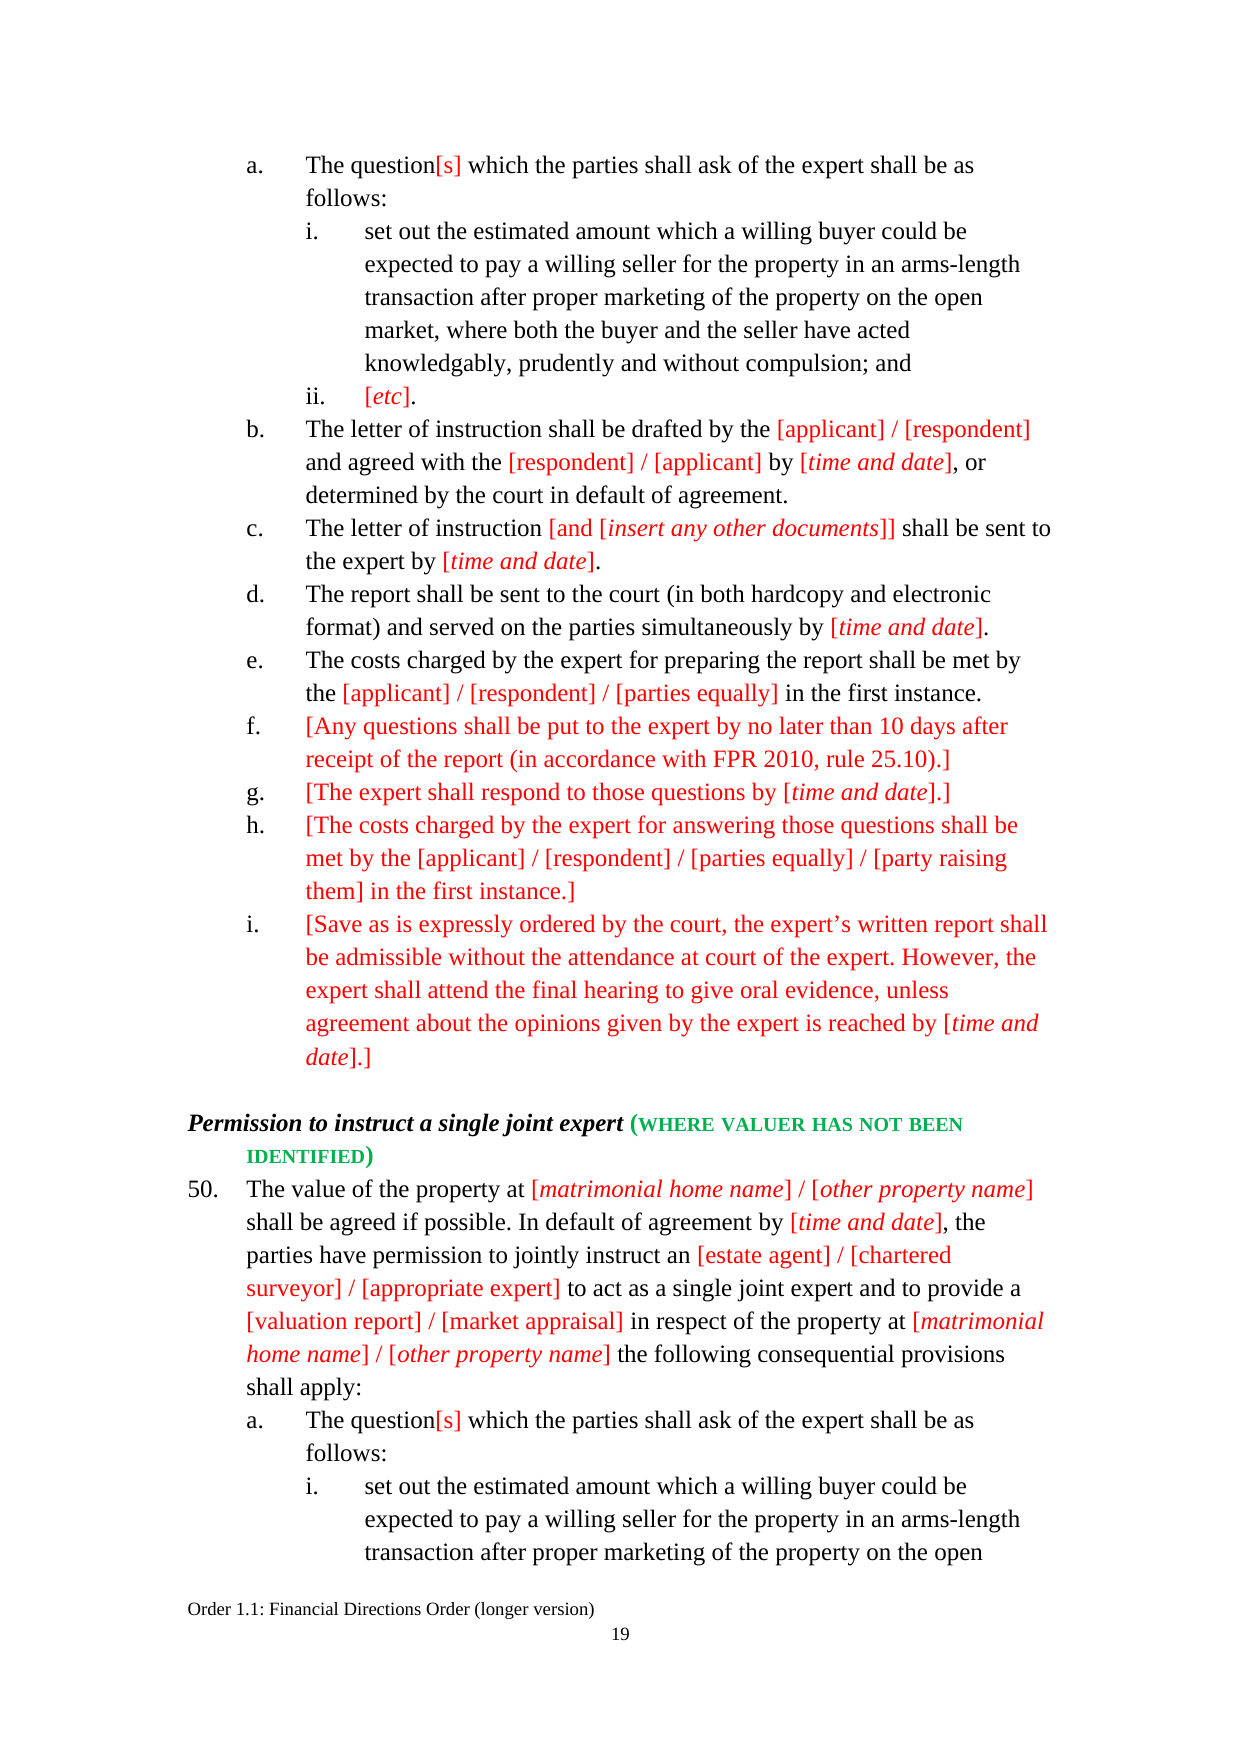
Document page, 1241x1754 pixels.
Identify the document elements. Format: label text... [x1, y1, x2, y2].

list [The costs charged by the expert for answering those questions shall be met by the [applicant] / [respondent] / [parties equally] / [party raising them] in the first instance.] [246, 810, 1053, 905]
list Permission to instruct a single joint expert (where valuer has not been identified) [187, 1108, 1053, 1169]
list set out the estimated amount which a willing buyer could be expected to pay a willing seller for the property in an arms-length transaction after proper marketing of the property on the open market, where both the buyer and the seller have acted knowledgably, prudently and without compulsion; and [305, 216, 1053, 377]
list The costs charged by the expert for preparing the report shall be met by the [applicant] / [respondent] / [parties equally] in the first instance. [246, 645, 1053, 707]
text The value of the property at [matrimonial home name] / [other property name] shall be agreed if possible. In default of agreement by [time and date], the parties have permission to jointly instruct an [estate agent] / [chartered surveyor] / [appropriate expert] to act as a single joint expert and to provide a [valuation report] / [market appraisal] in respect of the property at [matrimonial home name] / [other property name] the following consequential provisions shall apply: [187, 1174, 1053, 1401]
list The question[s] which the parties shall ask of the expert shall be as follows: [246, 150, 1053, 212]
list The letter of instruction [and [insert any other documents]] shall be sent to the expert by [time and date]. [246, 513, 1053, 575]
list [etc]. [305, 381, 1053, 410]
list [Save as is expressly ordered by the court, the expert’s written report shall be admissible without the attendance at court of the expert. However, the expert shall attend the final hearing to give oral evidence, unless agreement about the opinions given by the expert is reached by [time and date].] [246, 909, 1053, 1070]
list [The expert shall respond to those questions by [time and date].] [246, 777, 1053, 806]
list The report shall be sent to the court (in both hardcopy and electronic format) and served on the parties simultaneously by [time and date]. [246, 579, 1053, 641]
list The letter of instruction shall be drafted by the [applicant] / [respondent] and agreed with the [respondent] / [applicant] by [time and date], or determined by the court in default of agreement. [246, 414, 1053, 509]
list The question[s] which the parties shall ask of the expert shall be as follows: [246, 1405, 1053, 1467]
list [305, 1471, 1053, 1566]
list [Any questions shall be put to the expert by no later than 10 days after receipt of the report (in accordance with FPR 2010, rule 25.10).] [246, 711, 1053, 773]
